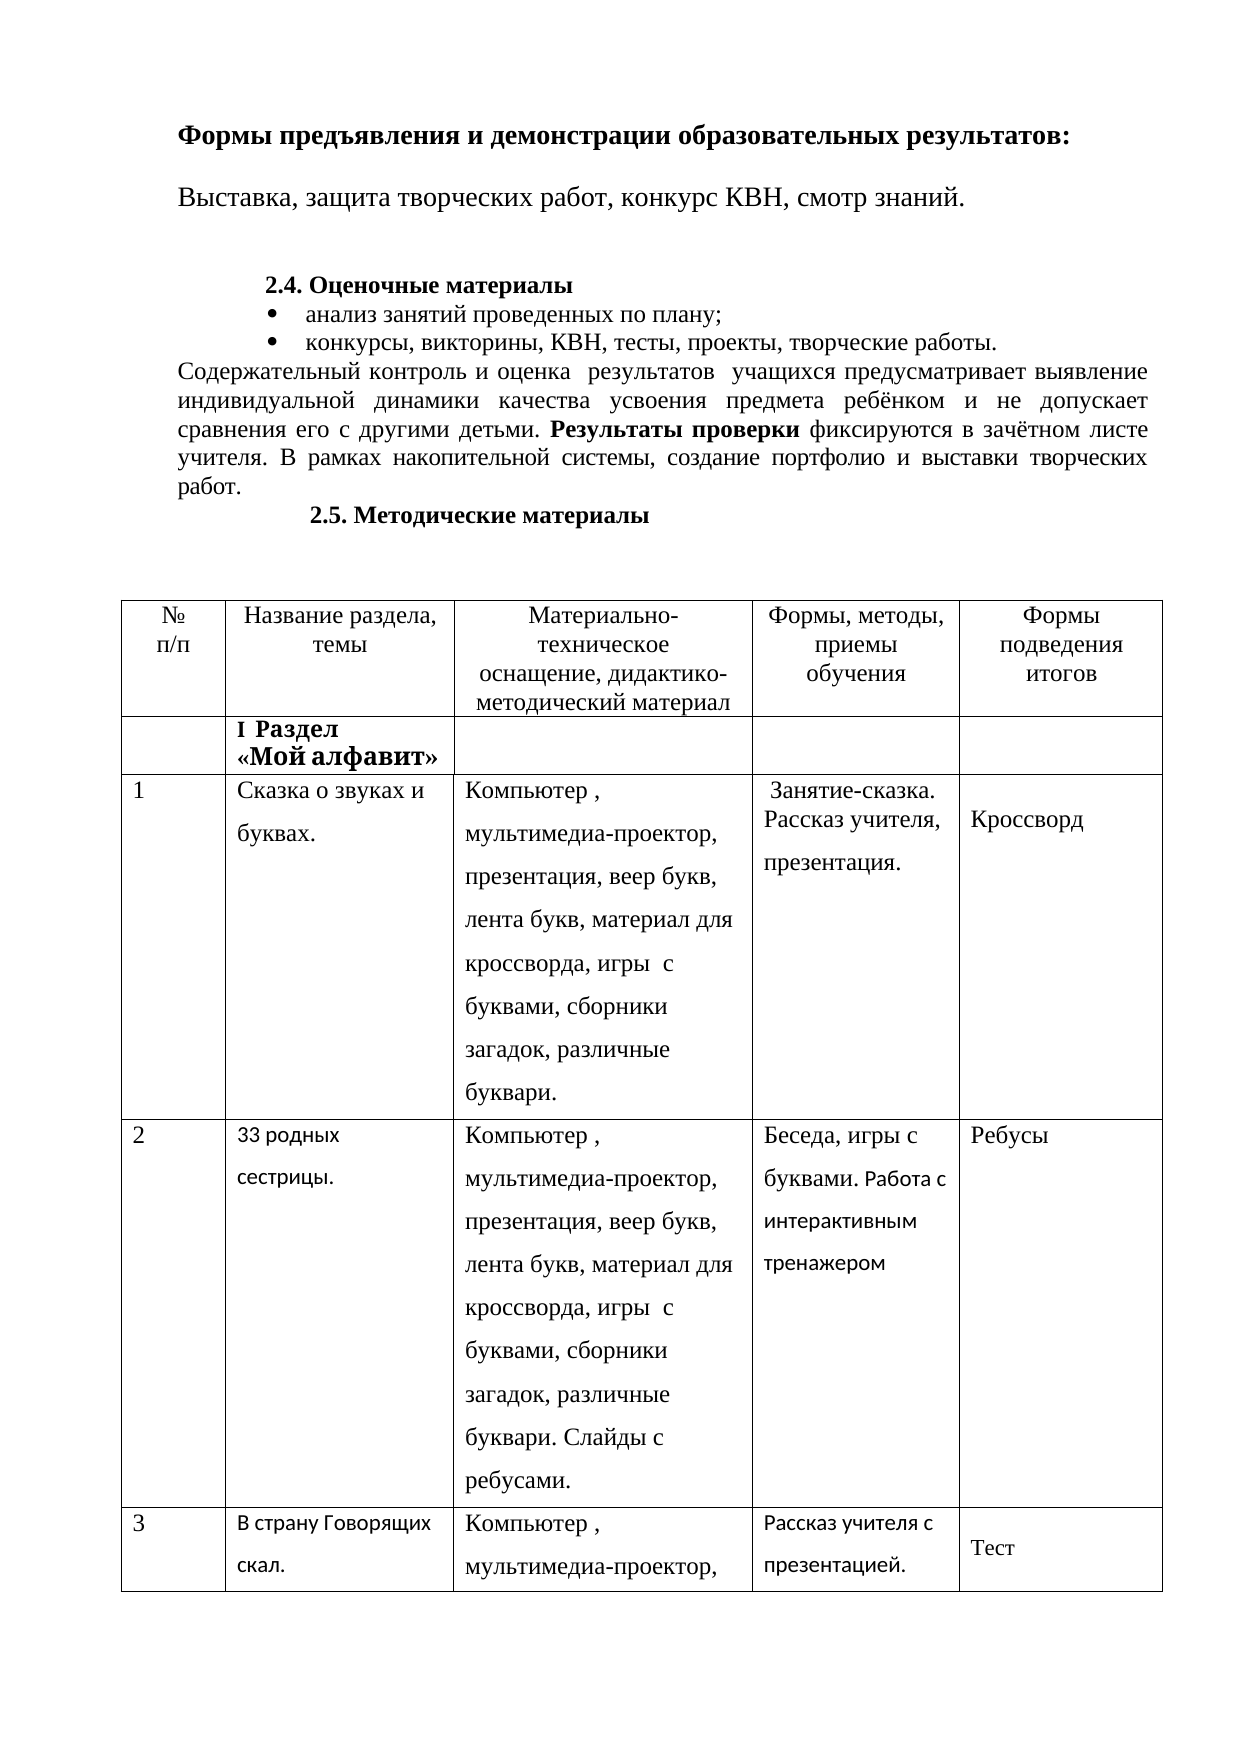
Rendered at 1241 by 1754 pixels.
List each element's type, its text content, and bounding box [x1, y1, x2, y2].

text 2.5. Методические материалы [177, 500, 1149, 529]
table_cell Компьютер , мультимедиа-проектор, презентация, веер букв, лента букв, материал для кроссворда, игры с буквами, сборники загадок, различные буквари. Слайды с ребусами. [454, 1120, 752, 1507]
table_cell Кроссворд [960, 775, 1162, 1119]
list конкурсы, викторины, КВН, тесты, проекты, творческие работы. [268, 327, 1149, 356]
table_cell I Раздел «Мой алфавит» [226, 717, 454, 774]
table_cell Тест [960, 1508, 1162, 1591]
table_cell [454, 1508, 752, 1591]
list анализ занятий проведенных по плану; [268, 299, 1152, 327]
table_cell [960, 717, 1162, 774]
table_header Формы, методы, приемы обучения [753, 601, 959, 716]
text Содержательный контроль и оценка результатов учащихся предусматривает выявление индивидуальной динамики качества усвоения предмета ребёнком и не допускает сравнения его с другими детьми. Результаты проверки фиксируются в зачётном листе учителя. В рамках накопительной системы, создание портфолио и выставки творческих работ. [177, 356, 1149, 500]
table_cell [226, 1508, 453, 1591]
table_cell [122, 717, 225, 774]
text Формы предъявления и демонстрации образовательных результатов: [177, 118, 1152, 151]
table_cell 3 [122, 1508, 225, 1591]
list 2.4. Оценочные материалы [265, 270, 1152, 299]
table_cell [455, 717, 752, 774]
table_cell Компьютер , мультимедиа-проектор, презентация, веер букв, лента букв, материал для кроссворда, игры с буквами, сборники загадок, различные буквари. [454, 775, 752, 1119]
table_cell 1 [122, 775, 225, 1119]
table_cell Сказка о звуках и буквах. [226, 775, 453, 1119]
table_cell [753, 717, 959, 774]
table_cell Беседа, игры с буквами. Работа с интерактивным тренажером [753, 1120, 959, 1507]
table_header Формы подведения итогов [960, 601, 1162, 716]
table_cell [753, 1508, 959, 1591]
table_cell Занятие-сказка. Рассказ учителя, презентация. [753, 775, 959, 1119]
table_cell 2 [122, 1120, 225, 1507]
table_header Материально-техническое оснащение, дидактико- методический материал [455, 601, 752, 716]
text Выставка, защита творческих работ, конкурс КВН, смотр знаний. [177, 180, 1152, 212]
table_cell 33 родных сестрицы. [226, 1120, 453, 1507]
table_header Название раздела, темы [226, 601, 454, 716]
table_cell Ребусы [960, 1120, 1162, 1507]
table_header № п/п [122, 601, 225, 716]
